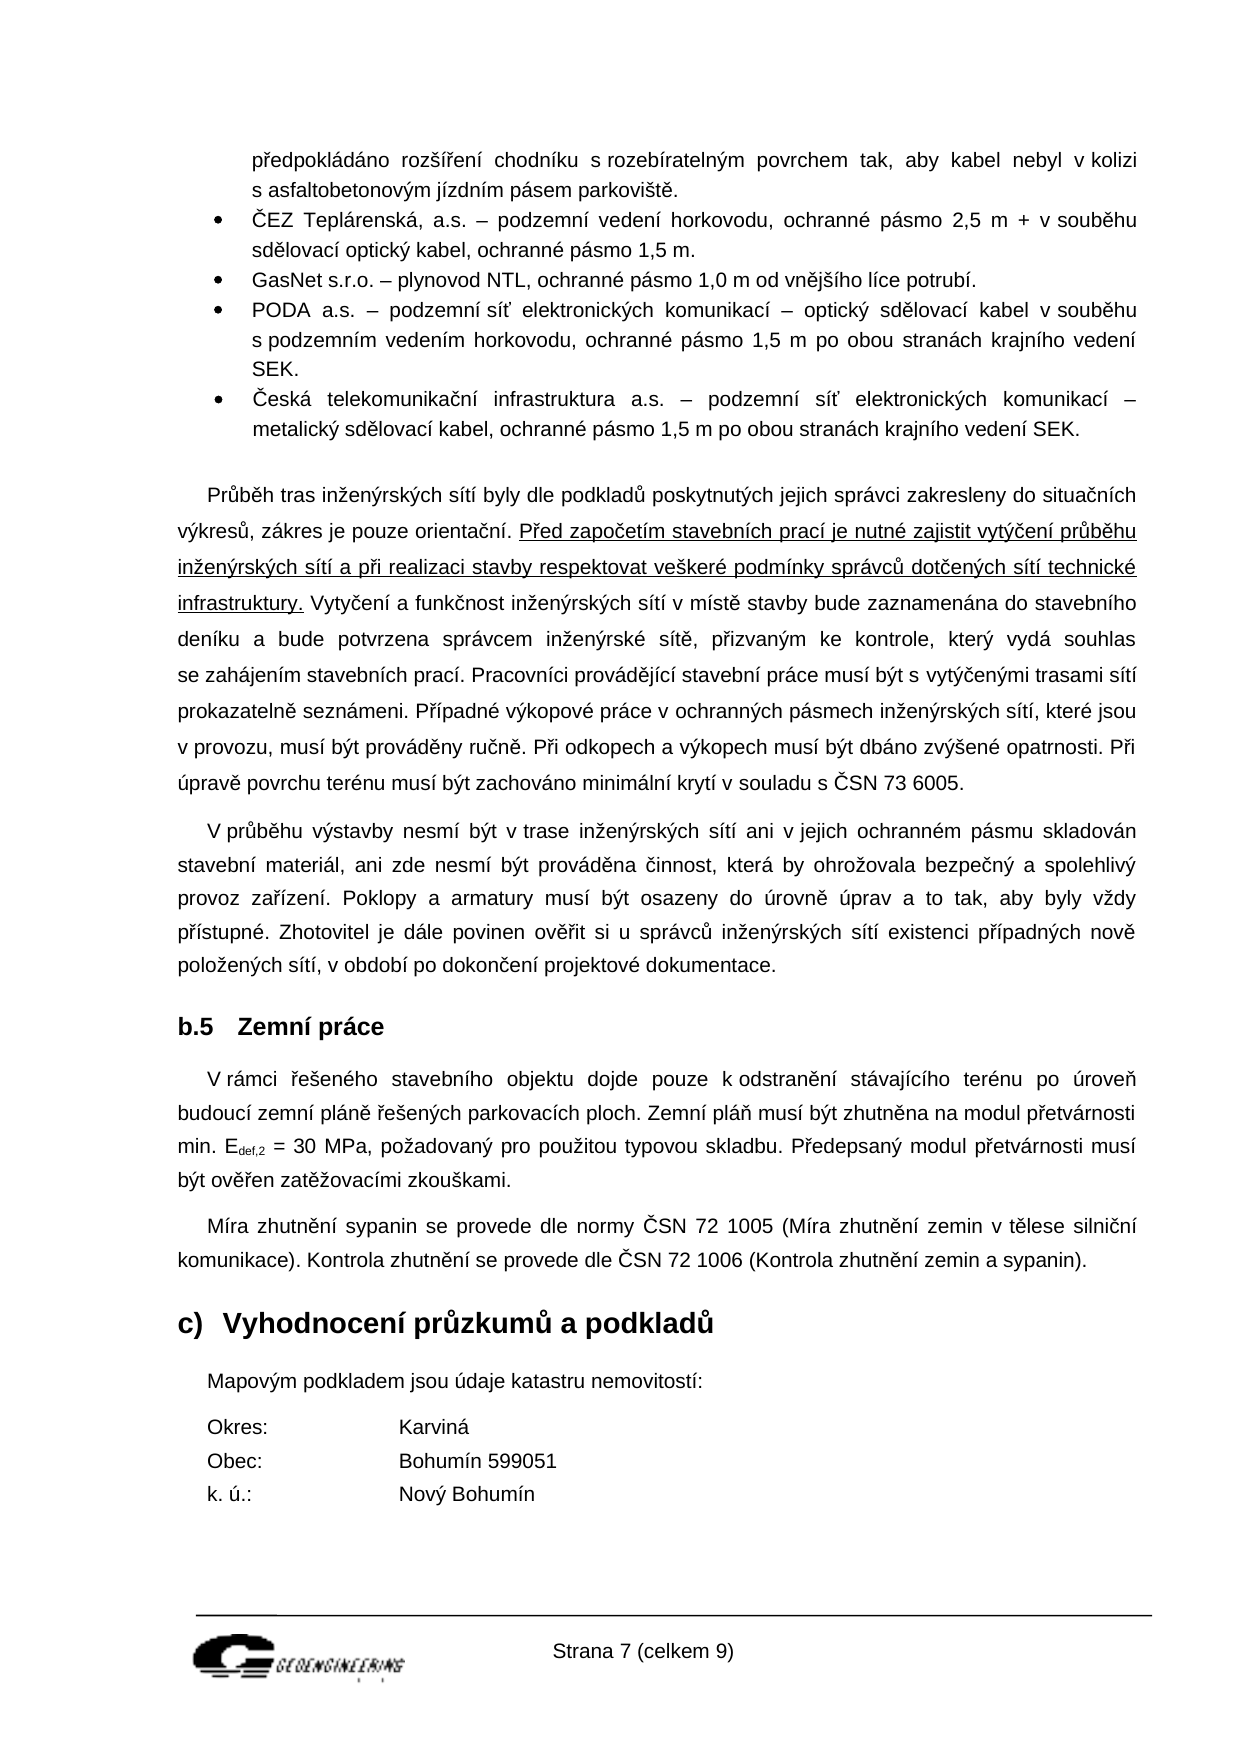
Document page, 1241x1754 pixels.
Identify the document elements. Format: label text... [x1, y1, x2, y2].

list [214, 148, 1137, 202]
list Vyhodnocení průzkumů a podkladů [177, 1306, 1137, 1339]
text Míra zhutnění sypanin se provede dle normy ČSN 72 1005 (Míra zhutnění zemin v tělese silniční komunikace). Kontrola zhutnění se provede dle ČSN 72 1006 (Kontrola zhutnění zemin a sypanin). [177, 1214, 1137, 1271]
list PODA a.s. – podzemní síť elektronických komunikací – optický sdělovací kabel v souběhu s podzemním vedením horkovodu, ochranné pásmo 1,5 m po obou stranách krajního vedení SEK. [214, 297, 1137, 381]
text V rámci řešeného stavebního objektu dojde pouze k odstranění stávajícího terénu po úroveň budoucí zemní pláně řešených parkovacích ploch. Zemní pláň musí být zhutněna na modul přetvárnosti min. Edef,2 = 30 MPa, požadovaný pro použitou typovou skladbu. Předepsaný modul přetvárnosti musí být ověřen zatěžovacími zkouškami. [177, 1067, 1137, 1192]
list GasNet s.r.o. – plynovod NTL, ochranné pásmo 1,0 m od vnějšího líce potrubí. [214, 267, 1137, 291]
list Česká telekomunikační infrastruktura a.s. – podzemní síť elektronických komunikací – metalický sdělovací kabel, ochranné pásmo 1,5 m po obou stranách krajního vedení SEK. [215, 387, 1137, 441]
text Průběh tras inženýrských sítí byly dle podkladů poskytnutých jejich správci zakresleny do situačních výkresů, zákres je pouze orientační. Před započetím stavebních prací je nutné zajistit vytýčení průběhu inženýrských sítí a při realizaci stavby respektovat veškeré podmínky správců dotčených sítí technické infrastruktury. Vytyčení a funkčnost inženýrských sítí v místě stavby bude zaznamenána do stavebního deníku a bude potvrzena správcem inženýrské sítě, přizvaným ke kontrole, který vydá souhlas se zahájením stavebních prací. Pracovníci provádějící stavební práce musí být s vytýčenými trasami sítí prokazatelně seznámeni. Případné výkopové práce v ochranných pásmech inženýrských sítí, které jsou v provozu, musí být prováděny ručně. Při odkopech a výkopech musí být dbáno zvýšené opatrnosti. Při úpravě povrchu terénu musí být zachováno minimální krytí v souladu s ČSN 73 6005. [177, 483, 1137, 576]
list ČEZ Teplárenská, a.s. – podzemní vedení horkovodu, ochranné pásmo 2,5 m + v souběhu sdělovací optický kabel, ochranné pásmo 1,5 m. [214, 207, 1137, 261]
list Zemní práce [177, 1012, 1137, 1040]
text Obec: Bohumín 599051 [177, 1448, 1137, 1472]
text Průběh tras inženýrských sítí byly dle podkladů poskytnutých jejich správci zakresleny do situačních výkresů, zákres je pouze orientační. Před započetím stavebních prací je nutné zajistit vytýčení průběhu inženýrských sítí a při realizaci stavby respektovat veškeré podmínky správců dotčených sítí technické infrastruktury. Vytyčení a funkčnost inženýrských sítí v místě stavby bude zaznamenána do stavebního deníku a bude potvrzena správcem inženýrské sítě, přizvaným ke kontrole, který vydá souhlas se zahájením stavebních prací. Pracovníci provádějící stavební práce musí být s vytýčenými trasami sítí prokazatelně seznámeni. Případné výkopové práce v ochranných pásmech inženýrských sítí, které jsou v provozu, musí být prováděny ručně. Při odkopech a výkopech musí být dbáno zvýšené opatrnosti. Při úpravě povrchu terénu musí být zachováno minimální krytí v souladu s ČSN 73 6005. [177, 577, 1137, 794]
text V průběhu výstavby nesmí být v trase inženýrských sítí ani v jejich ochranném pásmu skladován stavební materiál, ani zde nesmí být prováděna činnost, která by ohrožovala bezpečný a spolehlivý provoz zařízení. Poklopy a armatury musí být osazeny do úrovně úprav a to tak, aby byly vždy přístupné. Zhotovitel je dále povinen ověřit si u správců inženýrských sítí existenci případných nově položených sítí, v období po dokončení projektové dokumentace. [177, 819, 1137, 977]
text Mapovým podkladem jsou údaje katastru nemovitostí: [177, 1369, 1137, 1393]
text k. ú.: Nový Bohumín [177, 1482, 1137, 1506]
text Okres: Karviná [177, 1415, 1137, 1439]
